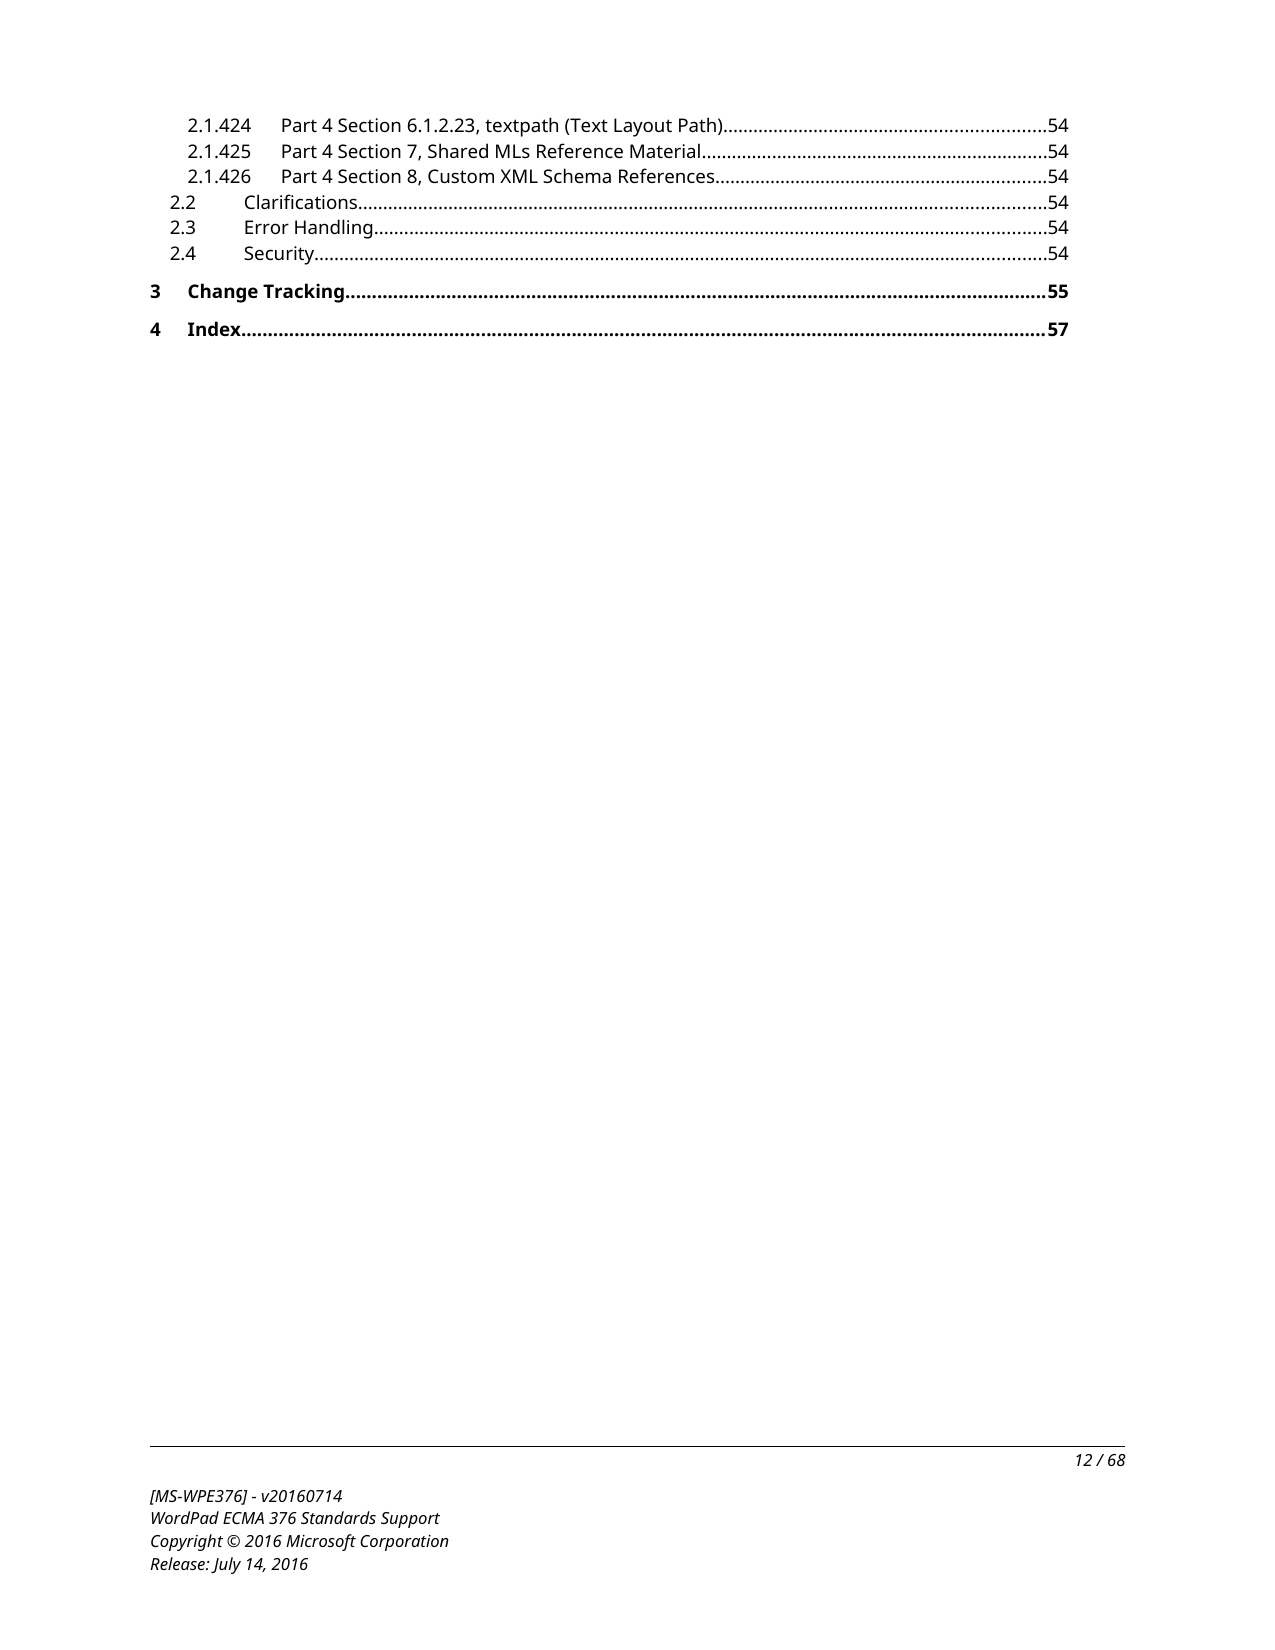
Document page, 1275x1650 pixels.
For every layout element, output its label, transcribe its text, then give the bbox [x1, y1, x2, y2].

text 4 Index 57 [150, 316, 1078, 342]
text 2.1.424 Part 4 Section 6.1.2.23, textpath (Text Layout Path) 54 [187, 112, 1078, 138]
text 2.3 Error Handling 54 [169, 214, 1078, 240]
text 2.1.425 Part 4 Section 7, Shared MLs Reference Material 54 [187, 138, 1078, 163]
text 2.4 Security 54 [169, 240, 1078, 266]
text 2.1.426 Part 4 Section 8, Custom XML Schema References 54 [187, 163, 1078, 189]
text 2.2 Clarifications 54 [169, 189, 1078, 214]
text 3 Change Tracking 55 [150, 278, 1078, 304]
